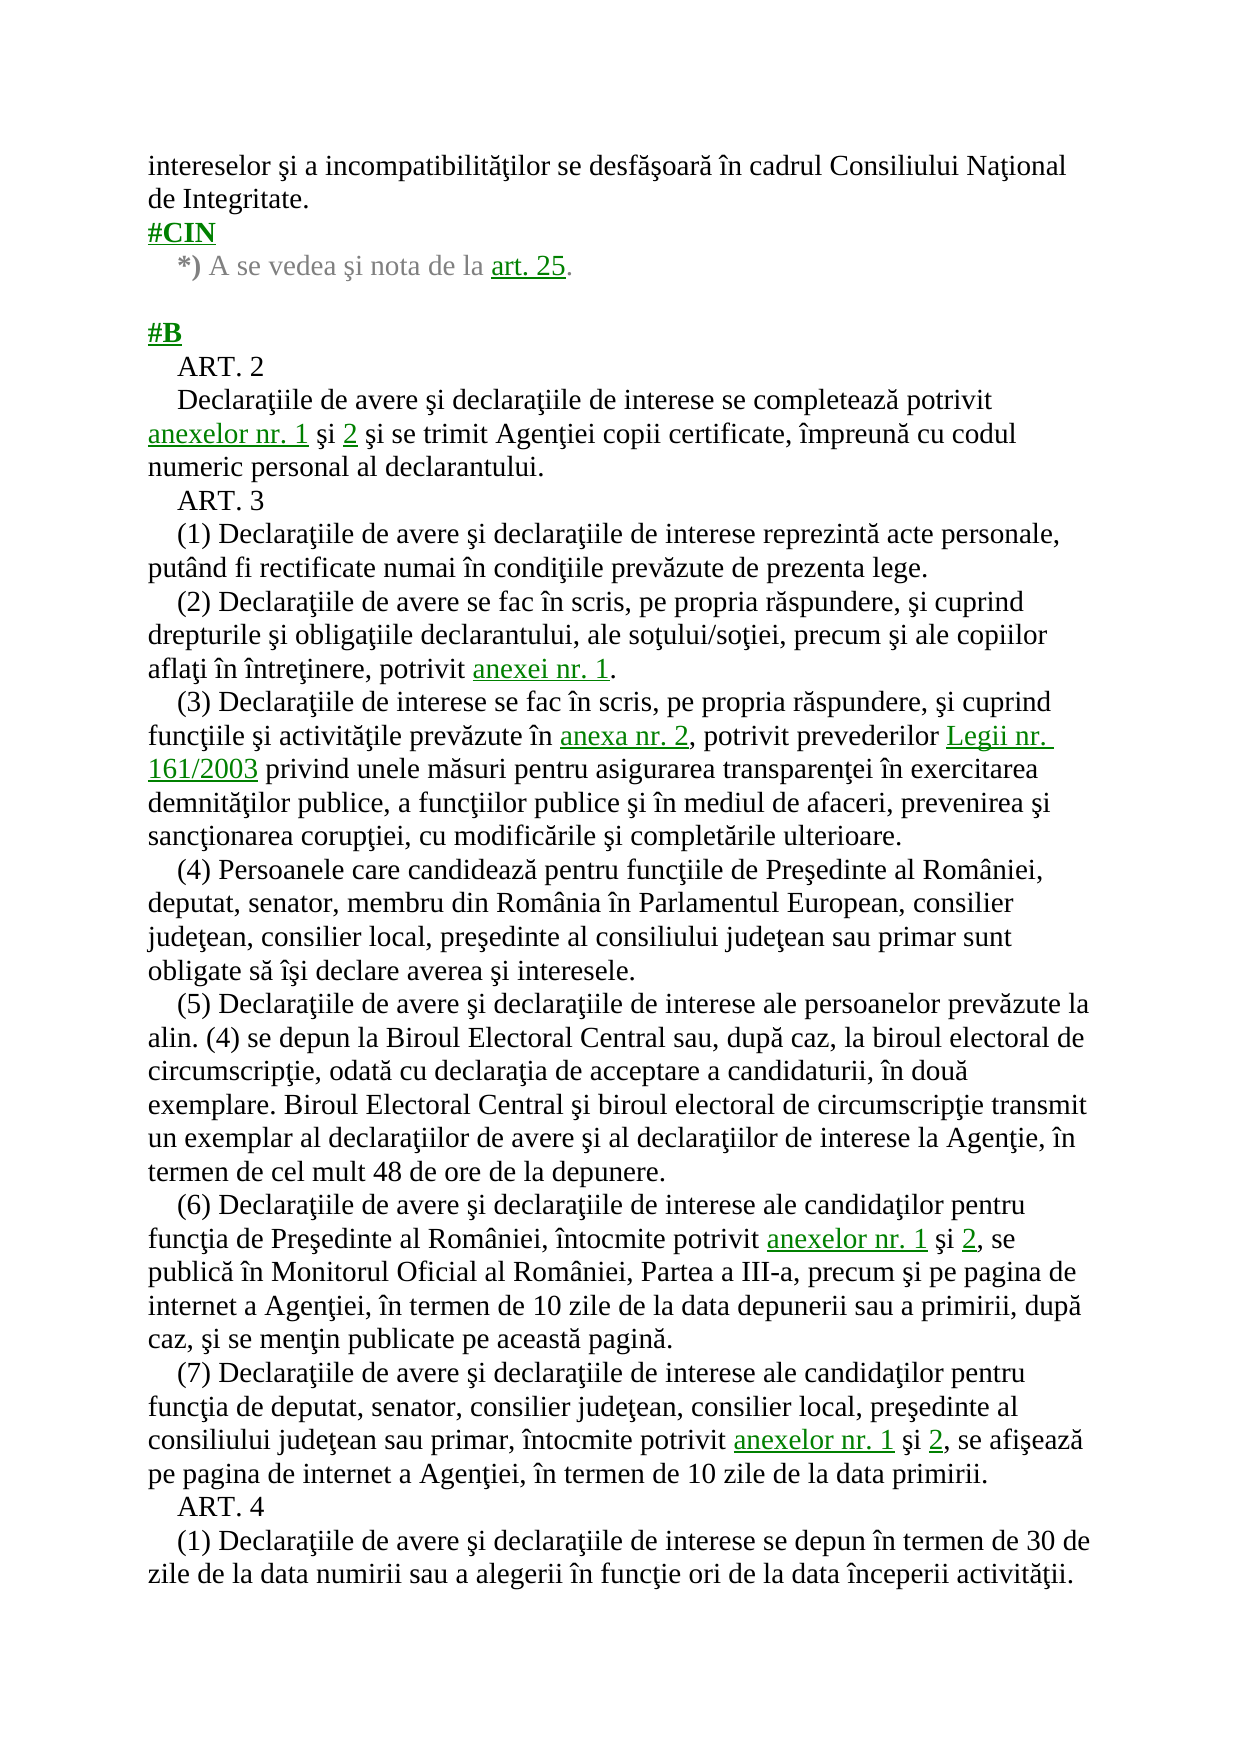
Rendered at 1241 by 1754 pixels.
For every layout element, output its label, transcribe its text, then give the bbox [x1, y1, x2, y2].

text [148, 148, 1093, 215]
text (2) Declaraţiile de avere se fac în scris, pe propria răspundere, şi cuprind drepturile şi obligaţiile declarantului, ale soţului/soţiei, precum şi ale copiilor aflaţi în întreţinere, potrivit anexei nr. 1. [148, 584, 1093, 684]
text Declaraţiile de avere şi declaraţiile de interese se completează potrivit anexelor nr. 1 şi 2 şi se trimit Agenţiei copii certificate, împreună cu codul numeric personal al declarantului. [148, 382, 1093, 483]
text #CIN [148, 215, 1093, 248]
text #B [148, 315, 1093, 349]
text (4) Persoanele care candidează pentru funcţiile de Preşedinte al României, deputat, senator, membru din România în Parlamentul European, consilier judeţean, consilier local, preşedinte al consiliului judeţean sau primar sunt obligate să îşi declare averea şi interesele. [148, 852, 1093, 986]
text (7) Declaraţiile de avere şi declaraţiile de interese ale candidaţilor pentru funcţia de deputat, senator, consilier judeţean, consilier local, preşedinte al consiliului judeţean sau primar, întocmite potrivit anexelor nr. 1 şi 2, se afişează pe pagina de internet a Agenţiei, în termen de 10 zile de la data primirii. [148, 1355, 1093, 1489]
text ART. 3 [148, 483, 1093, 517]
text (1) Declaraţiile de avere şi declaraţiile de interese se depun în termen de 30 de zile de la data numirii sau a alegerii în funcţie ori de la data începerii activităţii. [148, 1523, 1093, 1590]
text ART. 4 [148, 1489, 1093, 1523]
text (1) Declaraţiile de avere şi declaraţiile de interese reprezintă acte personale, putând fi rectificate numai în condiţiile prevăzute de prezenta lege. [148, 517, 1093, 584]
text ART. 2 [148, 349, 1093, 382]
text (5) Declaraţiile de avere şi declaraţiile de interese ale persoanelor prevăzute la alin. (4) se depun la Biroul Electoral Central sau, după caz, la biroul electoral de circumscripţie, odată cu declaraţia de acceptare a candidaturii, în două exemplare. Biroul Electoral Central şi biroul electoral de circumscripţie transmit un exemplar al declaraţiilor de avere şi al declaraţiilor de interese la Agenţie, în termen de cel mult 48 de ore de la depunere. [148, 986, 1093, 1187]
text *) A se vedea şi nota de la art. 25. [148, 248, 1093, 282]
text (6) Declaraţiile de avere şi declaraţiile de interese ale candidaţilor pentru funcţia de Preşedinte al României, întocmite potrivit anexelor nr. 1 şi 2, se publică în Monitorul Oficial al României, Partea a III-a, precum şi pe pagina de internet a Agenţiei, în termen de 10 zile de la data depunerii sau a primirii, după caz, şi se menţin publicate pe această pagină. [148, 1187, 1093, 1355]
text (3) Declaraţiile de interese se fac în scris, pe propria răspundere, şi cuprind funcţiile şi activităţile prevăzute în anexa nr. 2, potrivit prevederilor Legii nr. 161/2003 privind unele măsuri pentru asigurarea transparenţei în exercitarea demnităţilor publice, a funcţiilor publice şi în mediul de afaceri, prevenirea şi sancţionarea corupţiei, cu modificările şi completările ulterioare. [148, 684, 1093, 852]
